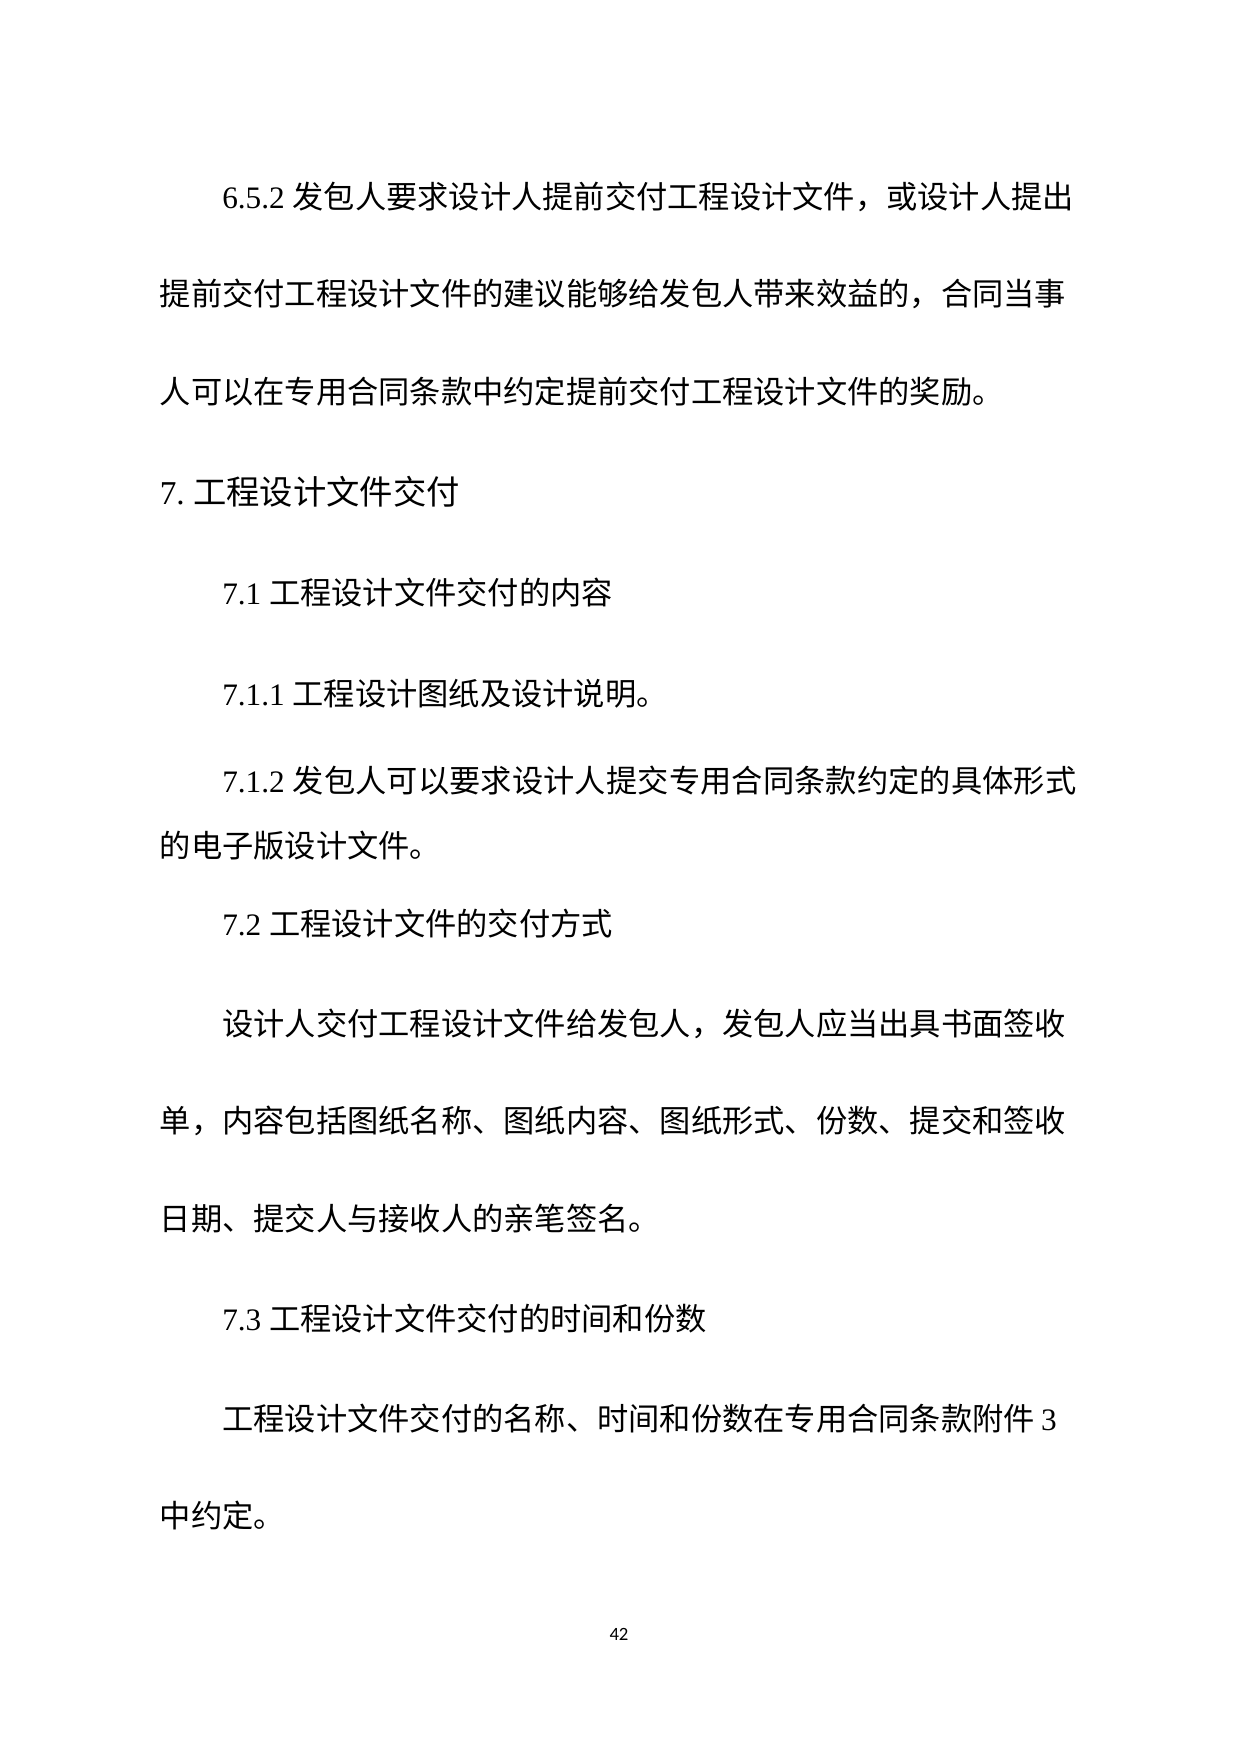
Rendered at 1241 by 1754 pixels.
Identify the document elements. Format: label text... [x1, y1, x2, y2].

text 设计人交付工程设计文件给发包人，发包人应当出具书面签收单，内容包括图纸名称、图纸内容、图纸形式、份数、提交和签收日期、提交人与接收人的亲笔签名。 [159, 989, 1078, 1249]
subtitle 7.2 工程设计文件的交付方式 [159, 889, 1078, 954]
text 7.1.1 工程设计图纸及设计说明。 [159, 659, 1078, 724]
subtitle 7.1 工程设计文件交付的内容 [159, 559, 1078, 624]
subtitle 7.3 工程设计文件交付的时间和份数 [159, 1284, 1078, 1349]
text 6.5.2 发包人要求设计人提前交付工程设计文件，或设计人提出提前交付工程设计文件的建议能够给发包人带来效益的，合同当事人可以在专用合同条款中约定提前交付工程设计文件的奖励。 [159, 162, 1078, 422]
subtitle 7. 工程设计文件交付 [159, 457, 1078, 522]
text 工程设计文件交付的名称、时间和份数在专用合同条款附件3中约定。 [159, 1384, 1078, 1547]
text 7.1.2 发包人可以要求设计人提交专用合同条款约定的具体形式的电子版设计文件。 [159, 746, 1078, 876]
